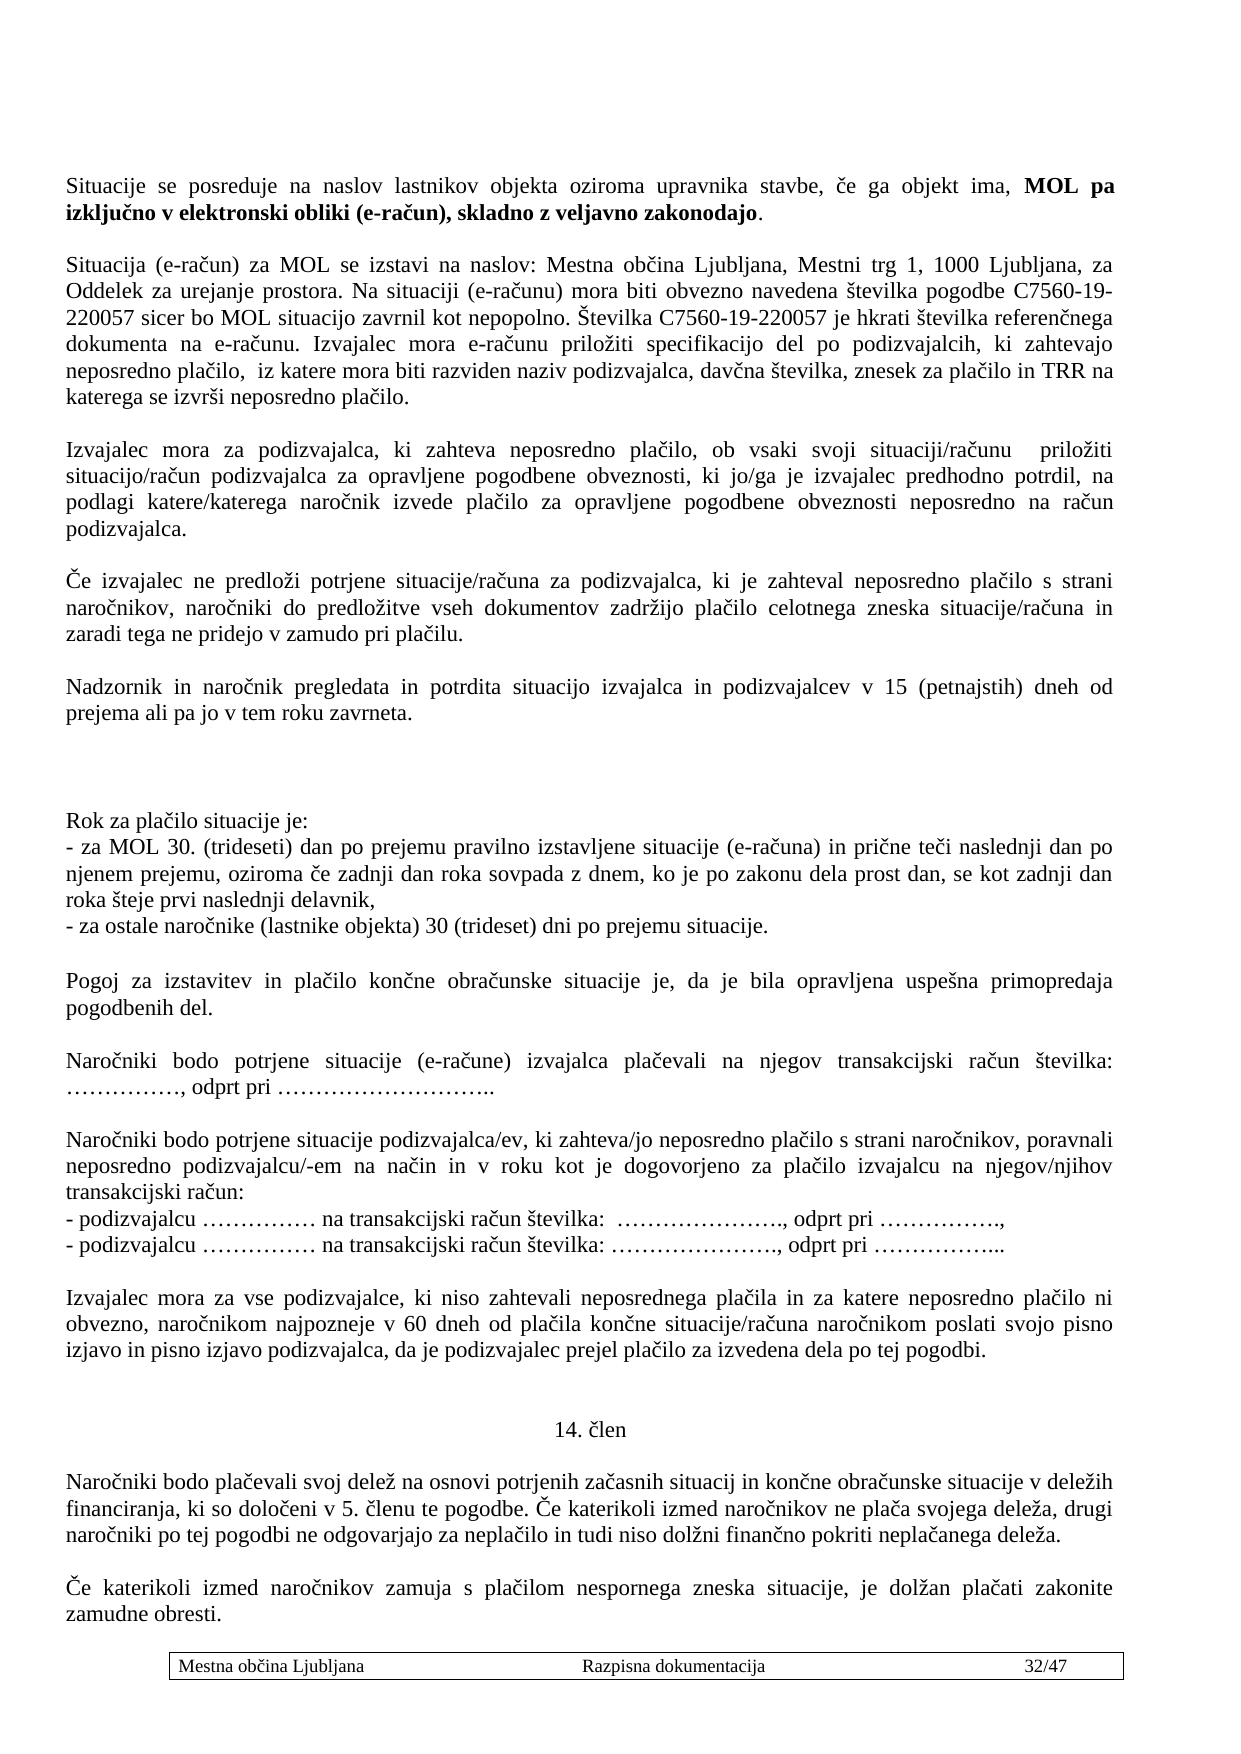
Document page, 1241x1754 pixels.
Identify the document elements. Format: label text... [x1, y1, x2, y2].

text Pogoj za izstavitev in plačilo končne obračunske situacije je, da je bila opravljena uspešna primopredaja pogodbenih del. [66, 968, 1115, 1020]
text Rok za plačilo situacije je: [66, 807, 1115, 833]
text Naročniki bodo potrjene situacije podizvajalca/ev, ki zahteva/jo neposredno plačilo s strani naročnikov, poravnali neposredno podizvajalcu/-em na način in v roku kot je dogovorjeno za plačilo izvajalcu na njegov/njihov transakcijski račun: [66, 1126, 1115, 1205]
text Nadzornik in naročnik pregledata in potrdita situacijo izvajalca in podizvajalcev v 15 (petnajstih) dneh od prejema ali pa jo v tem roku zavrneta. [66, 673, 1115, 726]
text - podizvajalcu …………… na transakcijski račun številka: …………………., odprt pri ……………., [66, 1205, 1115, 1231]
text - za ostale naročnike (lastnike objekta) 30 (trideset) dni po prejemu situacije. [66, 912, 1115, 939]
text Situacije se posreduje na naslov lastnikov objekta oziroma upravnika stavbe, če ga objekt ima, MOL pa izključno v elektronski obliki (e-račun), skladno z veljavno zakonodajo. [66, 172, 1115, 225]
text Če katerikoli izmed naročnikov zamuja s plačilom nespornega zneska situacije, je dolžan plačati zakonite zamudne obresti. [66, 1574, 1115, 1626]
text - za MOL 30. (trideseti) dan po prejemu pravilno izstavljene situacije (e-računa) in prične teči naslednji dan po njenem prejemu, oziroma če zadnji dan roka sovpada z dnem, ko je po zakonu dela prost dan, se kot zadnji dan roka šteje prvi naslednji delavnik, [66, 833, 1115, 912]
text Če izvajalec ne predloži potrjene situacije/računa za podizvajalca, ki je zahteval neposredno plačilo s strani naročnikov, naročniki do predložitve vseh dokumentov zadržijo plačilo celotnega zneska situacije/računa in zaradi tega ne pridejo v zamudo pri plačilu. [66, 567, 1115, 647]
text Naročniki bodo plačevali svoj delež na osnovi potrjenih začasnih situacij in končne obračunske situacije v deležih financiranja, ki so določeni v 5. členu te pogodbe. Če katerikoli izmed naročnikov ne plača svojega deleža, drugi naročniki po tej pogodbi ne odgovarjajo za neplačilo in tudi niso dolžni finančno pokriti neplačanega deleža. [66, 1468, 1115, 1547]
text Izvajalec mora za vse podizvajalce, ki niso zahtevali neposrednega plačila in za katere neposredno plačilo ni obvezno, naročnikom najpozneje v 60 dneh od plačila končne situacije/računa naročnikom poslati svojo pisno izjavo in pisno izjavo podizvajalca, da je podizvajalec prejel plačilo za izvedena dela po tej pogodbi. [66, 1284, 1115, 1363]
text 14. člen [66, 1416, 1115, 1442]
text Situacija (e-račun) za MOL se izstavi na naslov: Mestna občina Ljubljana, Mestni trg 1, 1000 Ljubljana, za Oddelek za urejanje prostora. Na situaciji (e-računu) mora biti obvezno navedena številka pogodbe C7560-19-220057 sicer bo MOL situacijo zavrnil kot nepopolno. Številka C7560-19-220057 je hkrati številka referenčnega dokumenta na e-računu. Izvajalec mora e-računu priložiti specifikacijo del po podizvajalcih, ki zahtevajo neposredno plačilo, iz katere mora biti razviden naziv podizvajalca, davčna številka, znesek za plačilo in TRR na katerega se izvrši neposredno plačilo. [66, 251, 1115, 409]
text Naročniki bodo potrjene situacije (e-račune) izvajalca plačevali na njegov transakcijski račun številka: ……………, odprt pri ……………………….. [66, 1047, 1115, 1099]
text - podizvajalcu …………… na transakcijski račun številka: …………………., odprt pri ……………... [66, 1231, 1115, 1257]
text Izvajalec mora za podizvajalca, ki zahteva neposredno plačilo, ob vsaki svoji situaciji/računu priložiti situacijo/račun podizvajalca za opravljene pogodbene obveznosti, ki jo/ga je izvajalec predhodno potrdil, na podlagi katere/katerega naročnik izvede plačilo za opravljene pogodbene obveznosti neposredno na račun podizvajalca. [66, 436, 1115, 541]
